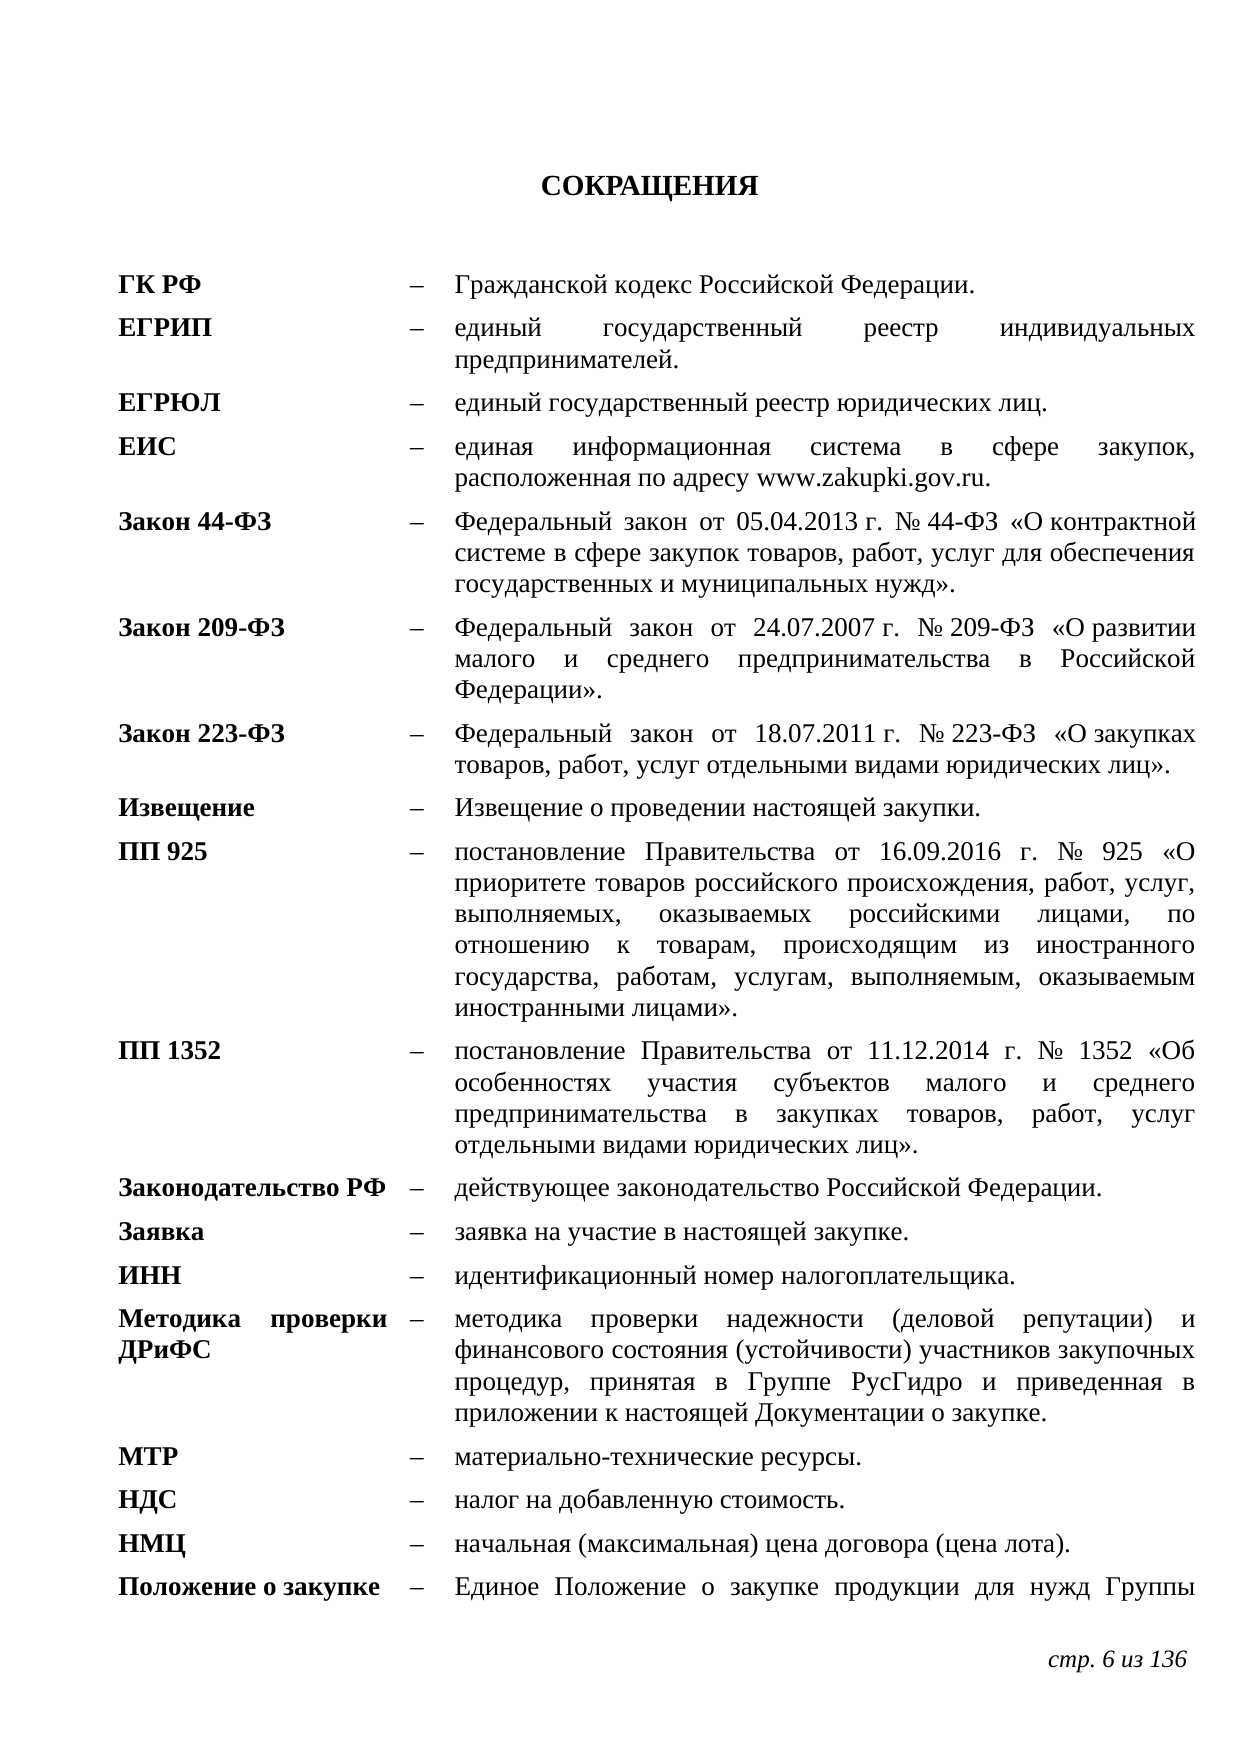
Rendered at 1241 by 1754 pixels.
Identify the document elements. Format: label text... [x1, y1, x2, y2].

table_header ГК РФ [107, 255, 399, 299]
table_cell Законодательство РФ [107, 1159, 399, 1203]
table_cell единая информационная система в сфере закупок, расположенная по адресу www.zakupki.gov.ru. [443, 418, 1207, 492]
table_cell ПП 925 [107, 823, 399, 1022]
table_header – [399, 255, 443, 299]
table_cell Методика проверки ДРиФС [107, 1290, 399, 1427]
table_cell – [399, 1471, 443, 1514]
table_cell ЕГРЮЛ [107, 374, 399, 417]
table_cell – [399, 1558, 443, 1602]
table_cell Федеральный закон от 05.04.2013 г. № 44-ФЗ «О контрактной системе в сфере закупок товаров, работ, услуг для обеспечения государственных и муниципальных нужд». [443, 492, 1207, 598]
table_cell единый государственный реестр индивидуальных предпринимателей. [443, 299, 1207, 374]
table_cell начальная (максимальная) цена договора (цена лота). [443, 1514, 1207, 1558]
table_cell Заявка [107, 1203, 399, 1246]
table_cell Извещение [107, 779, 399, 823]
table_cell налог на добавленную стоимость. [443, 1471, 1207, 1514]
table_cell – [399, 374, 443, 417]
table_cell – [399, 418, 443, 492]
table_cell идентификационный номер налогоплательщика. [443, 1246, 1207, 1290]
table_cell Закон 209-ФЗ [107, 598, 399, 704]
table_cell – [399, 1203, 443, 1246]
table_cell – [399, 1514, 443, 1558]
table_cell – [399, 492, 443, 598]
table_cell НДС [107, 1471, 399, 1514]
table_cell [443, 1558, 1207, 1602]
table_cell – [399, 299, 443, 374]
table_cell ИНН [107, 1246, 399, 1290]
table_cell – [399, 1427, 443, 1471]
table_cell – [399, 1290, 443, 1427]
table_cell единый государственный реестр юридических лиц. [443, 374, 1207, 417]
table_cell методика проверки надежности (деловой репутации) и финансового состояния (устойчивости) участников закупочных процедур, принятая в Группе РусГидро и приведенная в приложении к настоящей Документации о закупке. [443, 1290, 1207, 1427]
table_cell материально-технические ресурсы. [443, 1427, 1207, 1471]
table_cell ЕГРИП [107, 299, 399, 374]
table_cell – [399, 1246, 443, 1290]
table_cell Федеральный закон от 24.07.2007 г. № 209-ФЗ «О развитии малого и среднего предпринимательства в Российской Федерации». [443, 598, 1207, 704]
subtitle СОКРАЩЕНИЯ [118, 168, 1181, 202]
table_cell МТР [107, 1427, 399, 1471]
table_cell Положение о закупке [107, 1558, 399, 1602]
table_cell Федеральный закон от 18.07.2011 г. № 223-ФЗ «О закупках товаров, работ, услуг отдельными видами юридических лиц». [443, 704, 1207, 779]
table_header Гражданской кодекс Российской Федерации. [443, 255, 1207, 299]
table_cell Закон 44-ФЗ [107, 492, 399, 598]
table_cell ПП 1352 [107, 1022, 399, 1159]
table_cell – [399, 704, 443, 779]
table_cell ЕИС [107, 418, 399, 492]
table_cell заявка на участие в настоящей закупке. [443, 1203, 1207, 1246]
table_cell – [399, 823, 443, 1022]
table_cell – [399, 779, 443, 823]
table_cell Извещение о проведении настоящей закупки. [443, 779, 1207, 823]
table_cell Закон 223-ФЗ [107, 704, 399, 779]
table_cell действующее законодательство Российской Федерации. [443, 1159, 1207, 1203]
table_cell – [399, 1022, 443, 1159]
table_cell постановление Правительства от 16.09.2016 г. № 925 «О приоритете товаров российского происхождения, работ, услуг, выполняемых, оказываемых российскими лицами, по отношению к товарам, происходящим из иностранного государства, работам, услугам, выполняемым, оказываемым иностранными лицами». [443, 823, 1207, 1022]
table_cell НМЦ [107, 1514, 399, 1558]
table_cell – [399, 598, 443, 704]
table_cell постановление Правительства от 11.12.2014 г. № 1352 «Об особенностях участия субъектов малого и среднего предпринимательства в закупках товаров, работ, услуг отдельными видами юридических лиц». [443, 1022, 1207, 1159]
table_cell – [399, 1159, 443, 1203]
